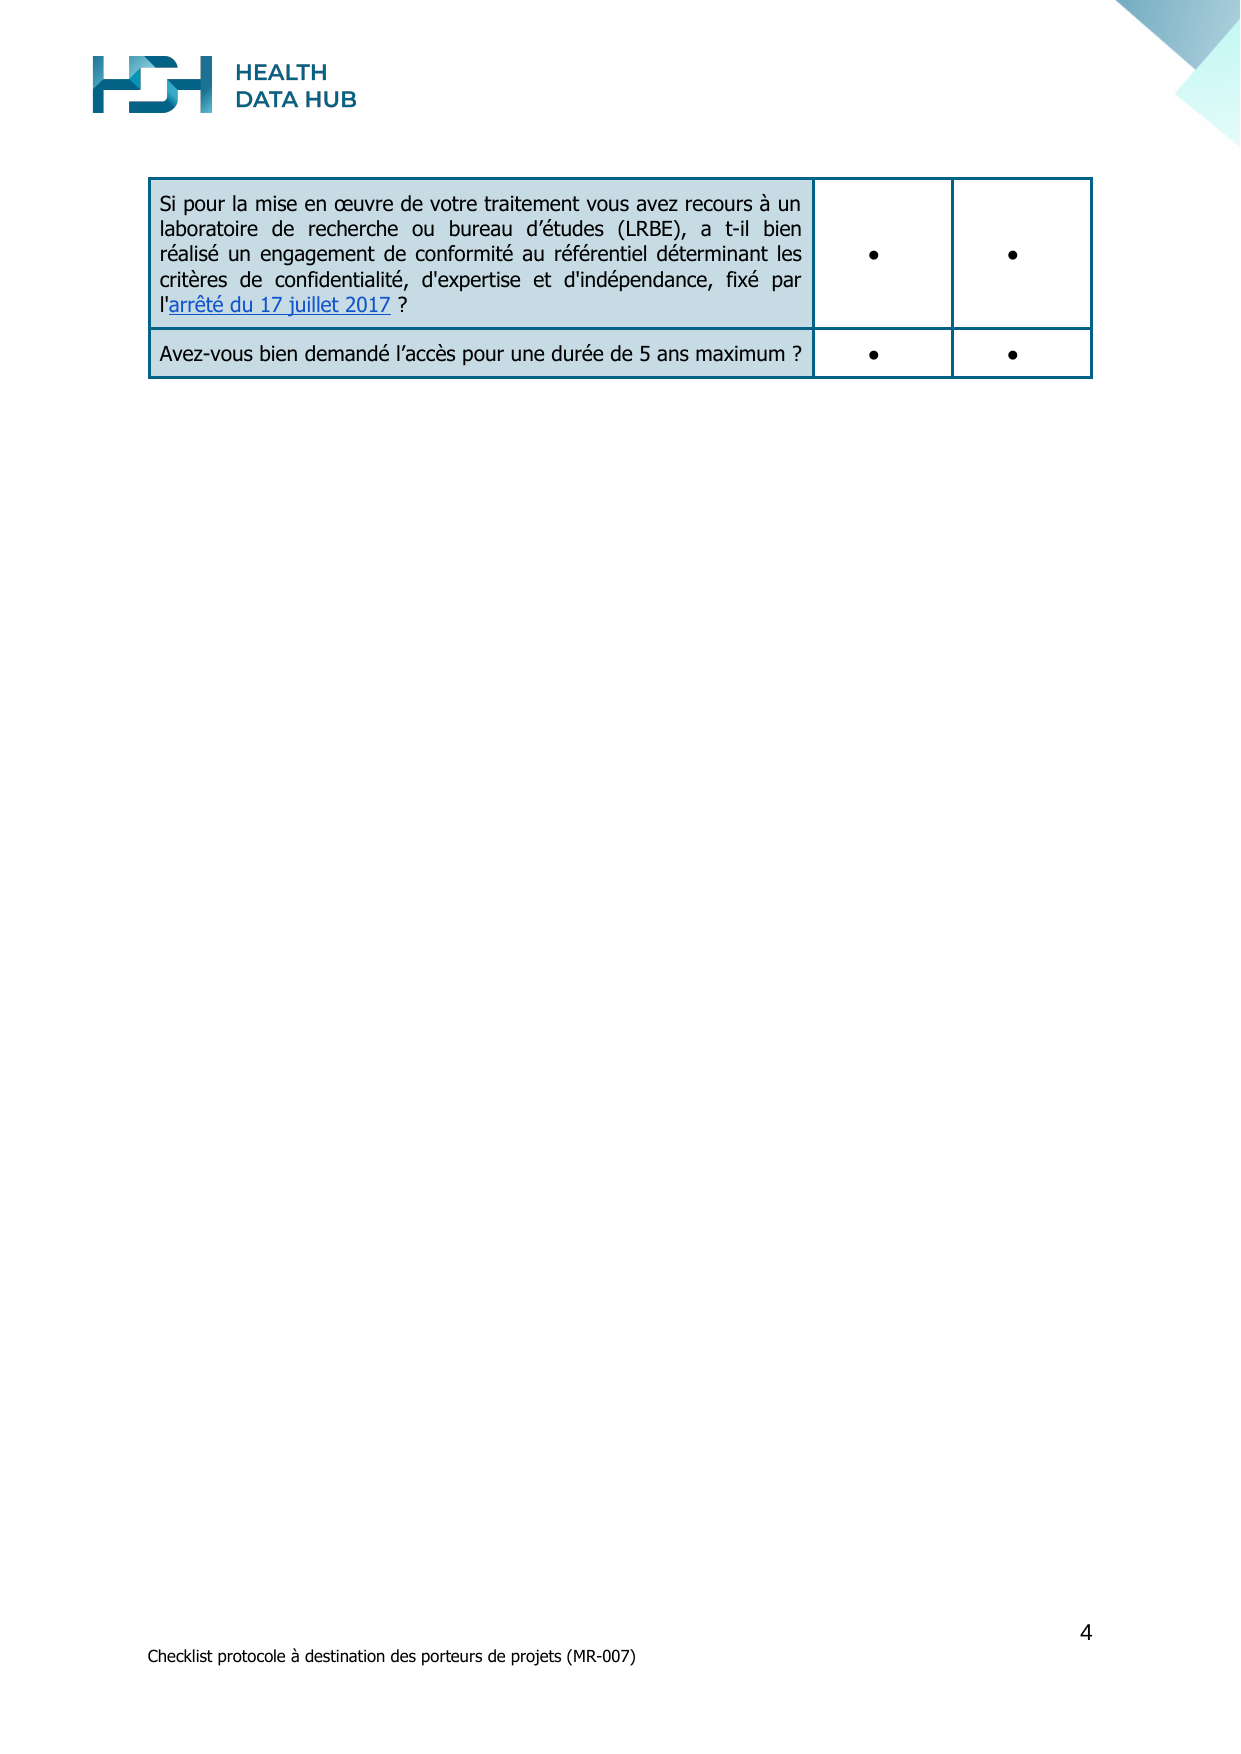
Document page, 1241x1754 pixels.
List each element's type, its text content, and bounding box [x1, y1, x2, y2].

picture [1102, 0, 1241, 157]
table_cell [954, 330, 1090, 376]
table_cell [815, 180, 951, 327]
table_cell [815, 330, 951, 376]
table_cell Si pour la mise en œuvre de votre traitement vous avez recours à un laboratoire de recherche ou bureau d’études (LRBE), a t-il bien réalisé un engagement de conformité au référentiel déterminant les critères de confidentialité, d'expertise et d'indépendance, fixé par l'arrêté du 17 juillet 2017 ? [151, 180, 812, 327]
table_cell Avez-vous bien demandé l’accès pour une durée de 5 ans maximum ? [151, 330, 812, 376]
picture [92, 56, 357, 113]
table_cell [954, 180, 1090, 327]
